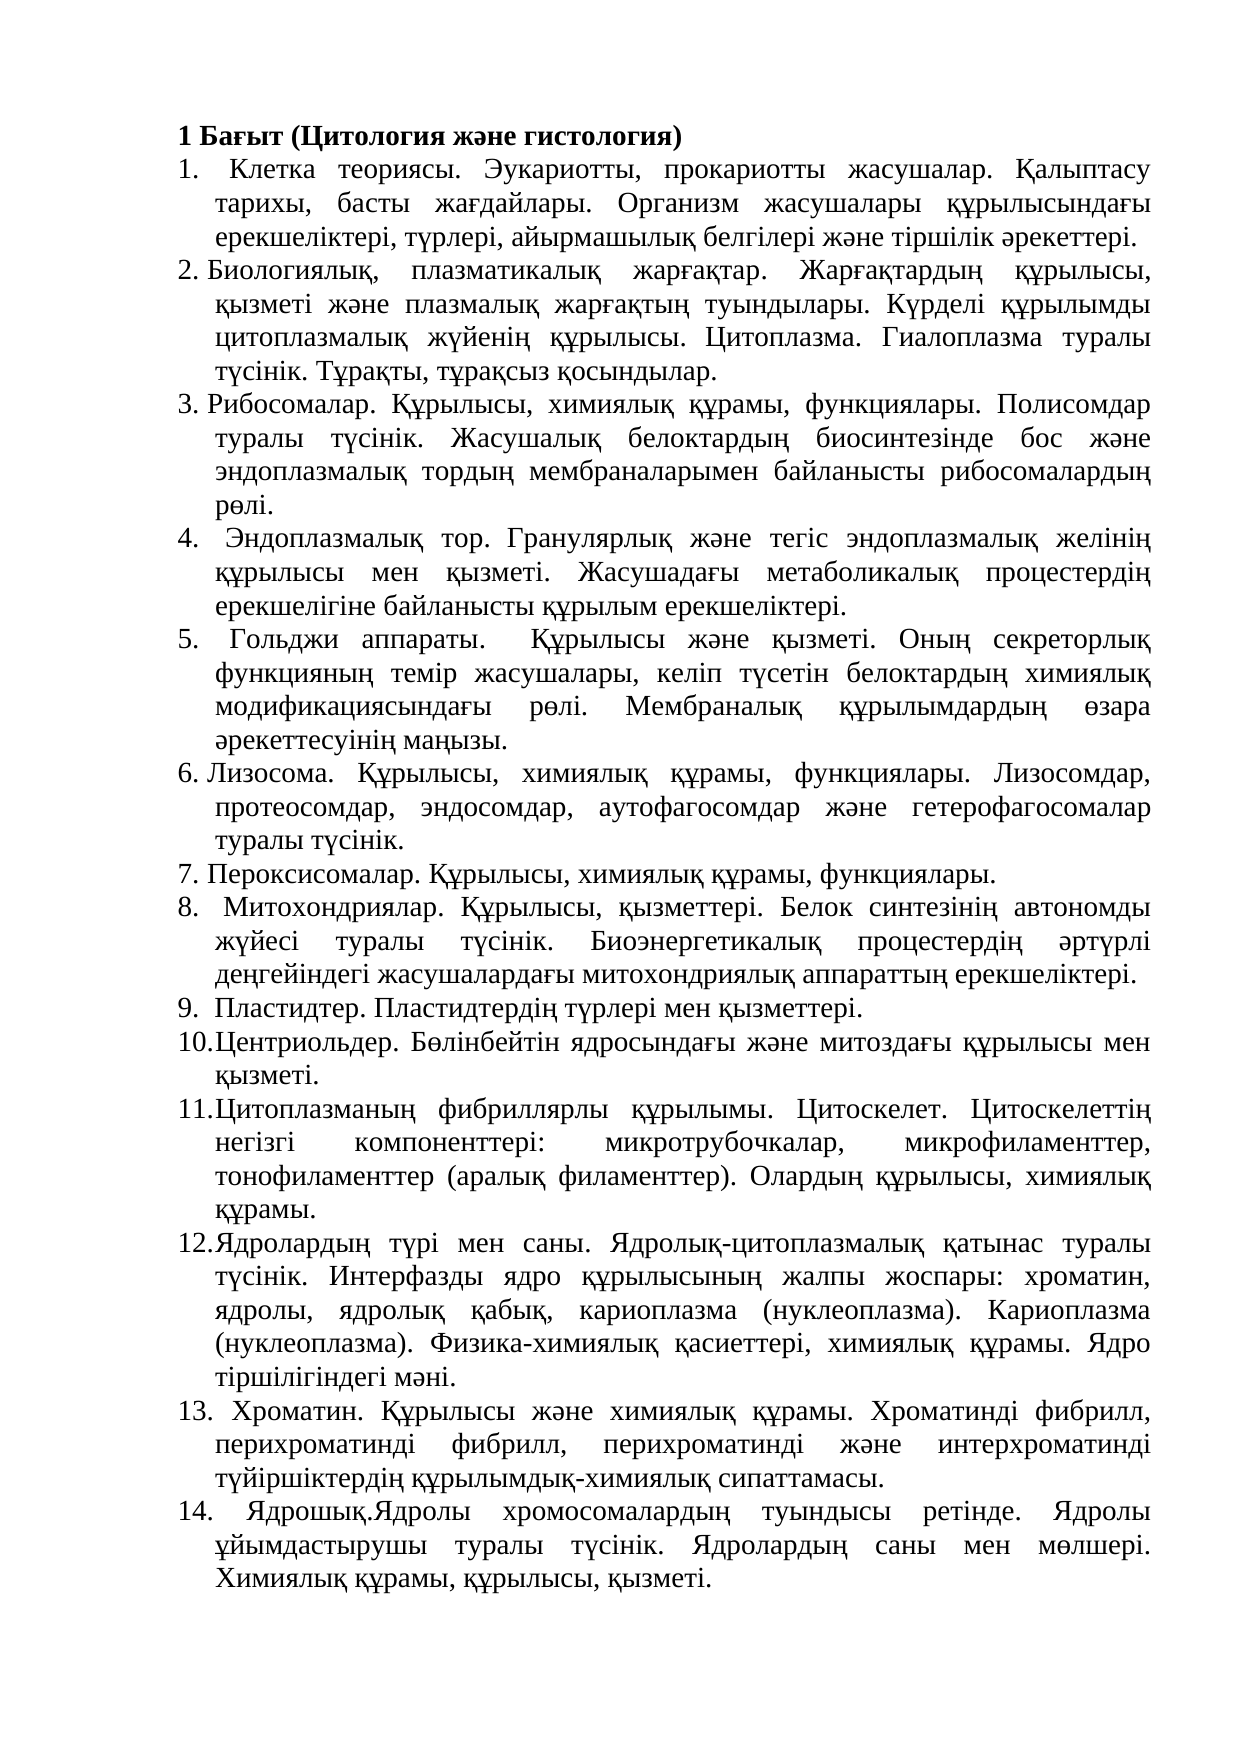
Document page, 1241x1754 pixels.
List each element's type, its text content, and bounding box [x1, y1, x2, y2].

list Митохондриялар. Құрылысы, қызметтері. Белок синтезінің автономды жүйесі туралы түсінік. Биоэнергетикалық процестердің әртүрлі деңгейіндегі жасушалардағы митохондриялық аппараттың ерекшеліктері. [177, 889, 1152, 990]
list Цитоплазманың фибриллярлы құрылымы. Цитоскелет. Цитоскелеттің негізгі компоненттері: микротрубочкалар, микрофиламенттер, тонофиламенттер (аралық филаменттер). Олардың құрылысы, химиялық құрамы. [177, 1091, 1152, 1225]
list Ядролардың түрі мен саны. Ядролық-цитоплазмалық қатынас туралы түсінік. Интерфазды ядро құрылысының жалпы жоспары: хроматин, ядролы, ядролық қабық, кариоплазма (нуклеоплазма). Кариоплазма (нуклеоплазма). Физика-химиялық қасиеттері, химиялық құрамы. Ядро тіршілігіндегі мәні. [177, 1225, 1152, 1393]
list Пластидтер. Пластидтердің түрлері мен қызметтері. [177, 990, 1152, 1024]
list Клетка теориясы. Эукариотты, прокариотты жасушалар. Қалыптасу тарихы, басты жағдайлары. Организм жасушалары құрылысындағы ерекшеліктері, түрлерi, айырмашылық белгiлерi және тiршiлiк әрекеттерi. [177, 152, 1152, 252]
list Лизосома. Құрылысы, химиялық құрамы, функциялары. Лизосомдар, протеосомдар, эндосомдар, аутофагосомдар және гетерофагосомалар туралы түсінік. [177, 755, 1152, 856]
list Гольджи аппараты. Құрылысы және қызметі. Оның секреторлық функцияның темір жасушалары, келіп түсетін белоктардың химиялық модификациясындағы рөлі. Мембраналық құрылымдардың өзара әрекеттесуінің маңызы. [177, 621, 1152, 755]
list Хроматин. Құрылысы және химиялық құрамы. Хроматинді фибрилл, перихроматинді фибрилл, перихроматинді және интерхроматинді түйіршіктердің құрылымдық-химиялық сипаттамасы. [177, 1393, 1152, 1493]
list 1 Бағыт (Цитология және гистология) [177, 118, 1152, 152]
list Центриольдер. Бөлінбейтін ядросындағы және митоздағы құрылысы мен қызметі. [177, 1024, 1152, 1091]
list Пероксисомалар. Құрылысы, химиялық құрамы, функциялары. [177, 856, 1152, 889]
list Биологиялық, плазматикалық жарғақтар. Жарғақтардың құрылысы, қызметі және плазмалық жарғақтың туындылары. Күрделі құрылымды цитоплазмалық жүйенің құрылысы. Цитоплазма. Гиалоплазма туралы түсінік. Тұрақты, тұрақсыз қосындылар. [177, 252, 1152, 386]
list Ядрошық.Ядролы хромосомалардың туындысы ретінде. Ядролы ұйымдастырушы туралы түсінік. Ядролардың саны мен мөлшері. Химиялық құрамы, құрылысы, қызметі. [177, 1493, 1152, 1594]
list Рибосомалар. Құрылысы, химиялық құрамы, функциялары. Полисомдар туралы түсінік. Жасушалық белоктардың биосинтезінде бос және эндоплазмалық тордың мембраналарымен байланысты рибосомалардың рөлі. [177, 386, 1152, 521]
list Эндоплазмалық тор. Гранулярлық және тегіс эндоплазмалық желінің құрылысы мен қызметі. Жасушадағы метаболикалық процестердің ерекшелігіне байланысты құрылым ерекшеліктері. [177, 521, 1152, 621]
